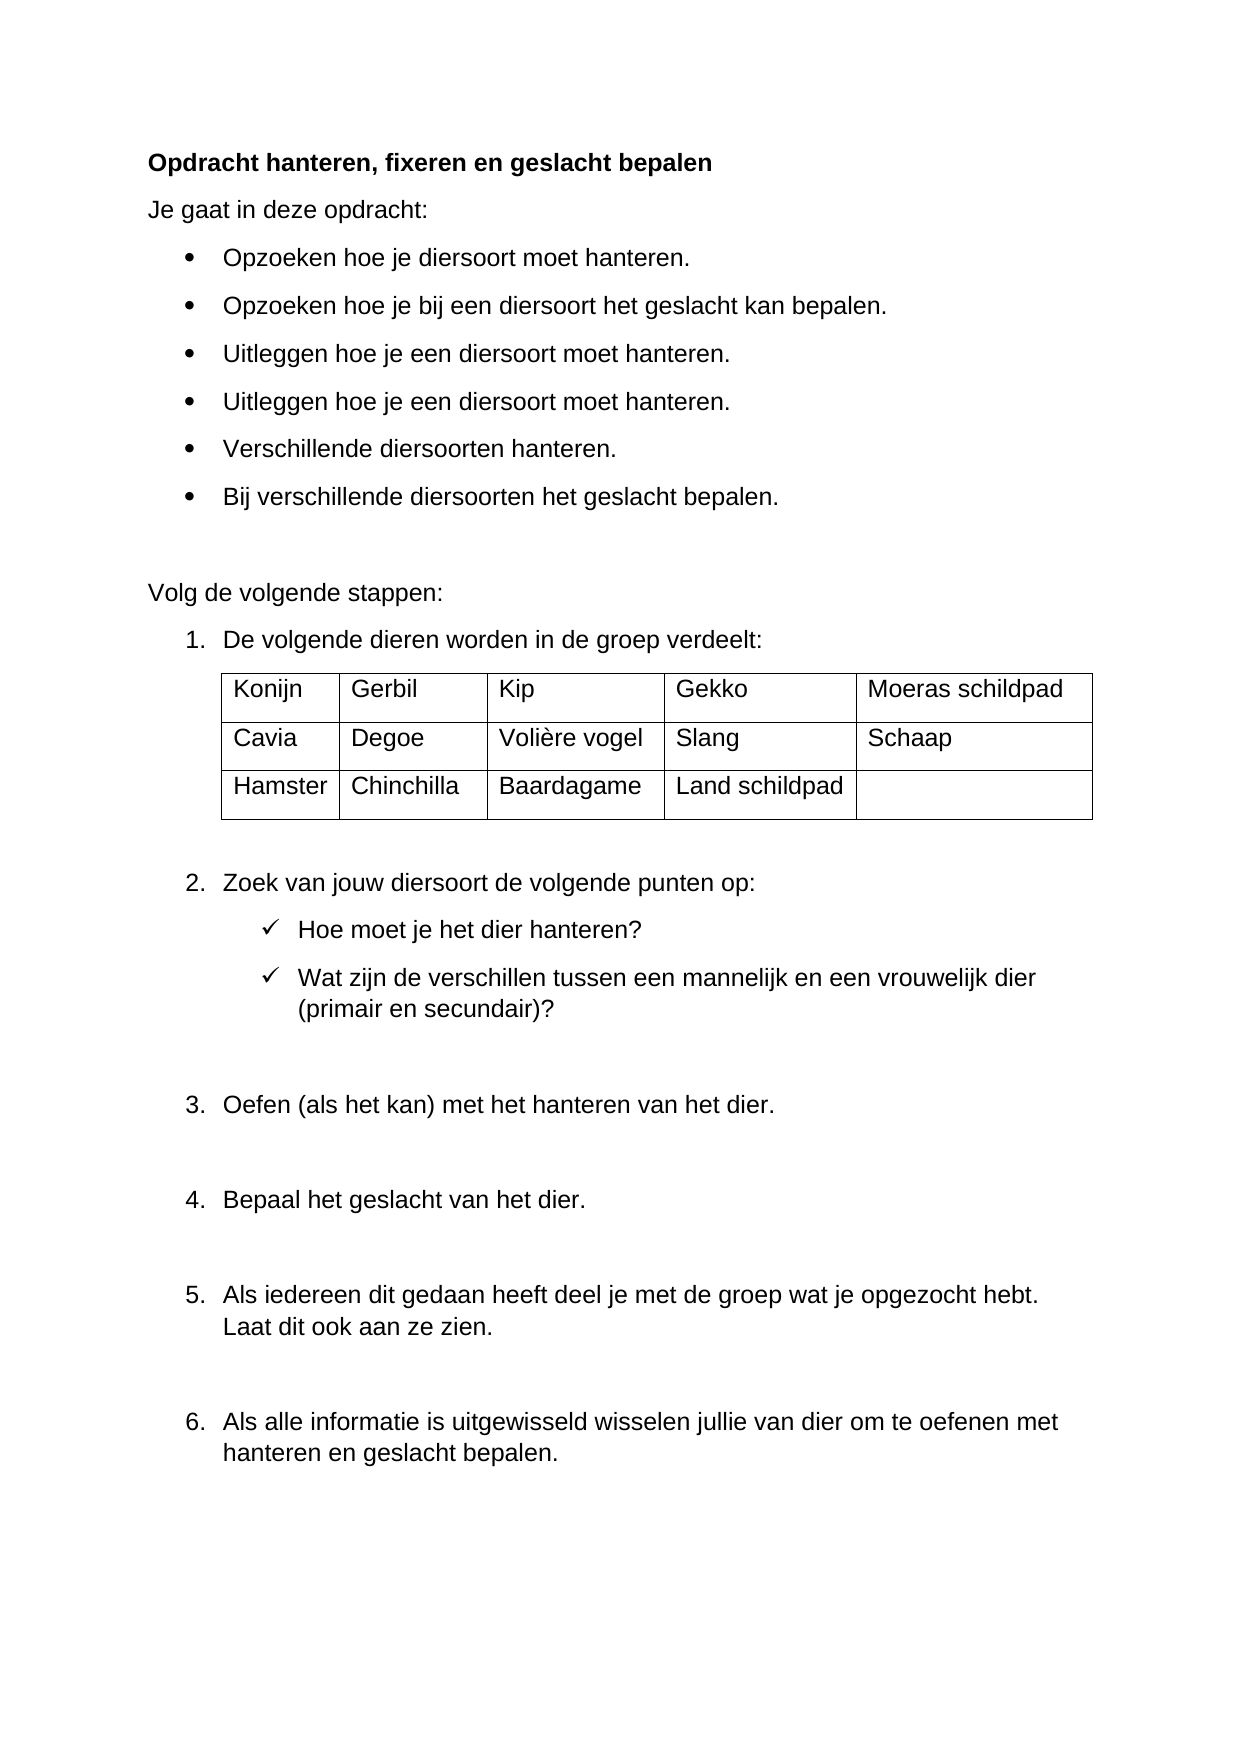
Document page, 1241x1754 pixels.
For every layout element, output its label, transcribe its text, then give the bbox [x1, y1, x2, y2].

table_header Gerbil [340, 674, 487, 722]
table_cell Baardagame [488, 771, 664, 819]
text Opdracht hanteren, fixeren en geslacht bepalen [148, 148, 1093, 176]
table_cell Chinchilla [340, 771, 487, 819]
list Als iedereen dit gedaan heeft deel je met de groep wat je opgezocht hebt. Laat dit ook aan ze zien. [185, 1281, 1093, 1340]
list Zoek van jouw diersoort de volgende punten op: [185, 868, 1093, 896]
list Als alle informatie is uitgewisseld wisselen jullie van dier om te oefenen met hanteren en geslacht bepalen. [185, 1407, 1093, 1467]
table_cell Slang [665, 723, 856, 770]
table_cell Cavia [222, 723, 339, 770]
list Uitleggen hoe je een diersoort moet hanteren. [185, 339, 1093, 367]
table_header Gekko [665, 674, 856, 722]
table_cell Degoe [340, 723, 487, 770]
list Hoe moet je het dier hanteren? [260, 915, 1093, 944]
list Opzoeken hoe je diersoort moet hanteren. [185, 243, 1093, 272]
list Wat zijn de verschillen tussen een mannelijk en een vrouwelijk dier (primair en secundair)? [260, 963, 1093, 1023]
table_cell Volière vogel [488, 723, 664, 770]
text Je gaat in deze opdracht: [148, 195, 1093, 224]
list De volgende dieren worden in de groep verdeelt: [185, 625, 1093, 654]
table_cell Schaap [857, 723, 1092, 770]
list Uitleggen hoe je een diersoort moet hanteren. [185, 386, 1093, 415]
list Oefen (als het kan) met het hanteren van het dier. [185, 1090, 1093, 1118]
table_header Konijn [222, 674, 339, 722]
list Verschillende diersoorten hanteren. [185, 434, 1093, 463]
table_cell Hamster [222, 771, 339, 819]
table_cell [857, 771, 1092, 819]
list Bij verschillende diersoorten het geslacht bepalen. [185, 482, 1093, 511]
table_header Kip [488, 674, 664, 722]
list Opzoeken hoe je bij een diersoort het geslacht kan bepalen. [185, 291, 1093, 320]
table_header Moeras schildpad [857, 674, 1092, 722]
table_cell Land schildpad [665, 771, 856, 819]
text Volg de volgende stappen: [148, 578, 1093, 606]
list Bepaal het geslacht van het dier. [185, 1185, 1093, 1214]
